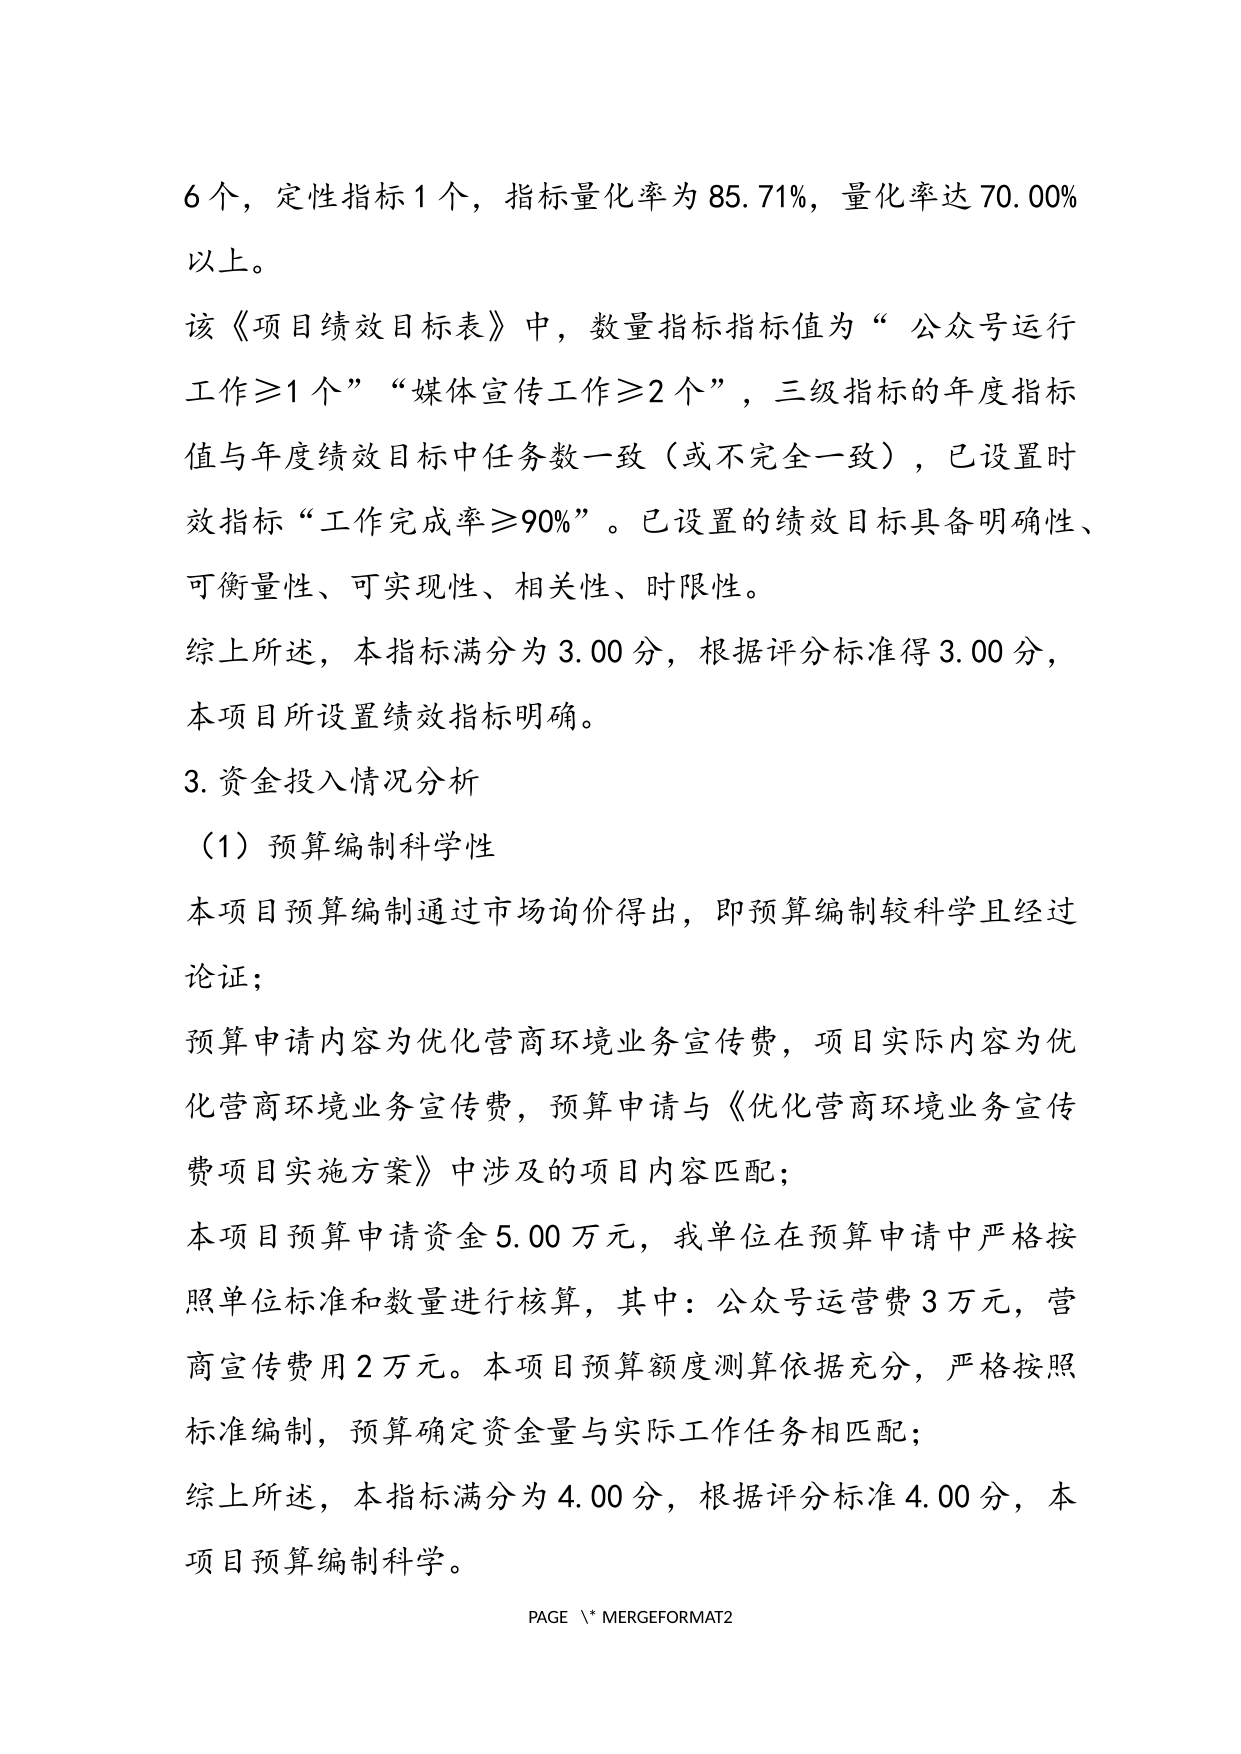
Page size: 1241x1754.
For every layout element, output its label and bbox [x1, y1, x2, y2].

text [183, 162, 1078, 1592]
